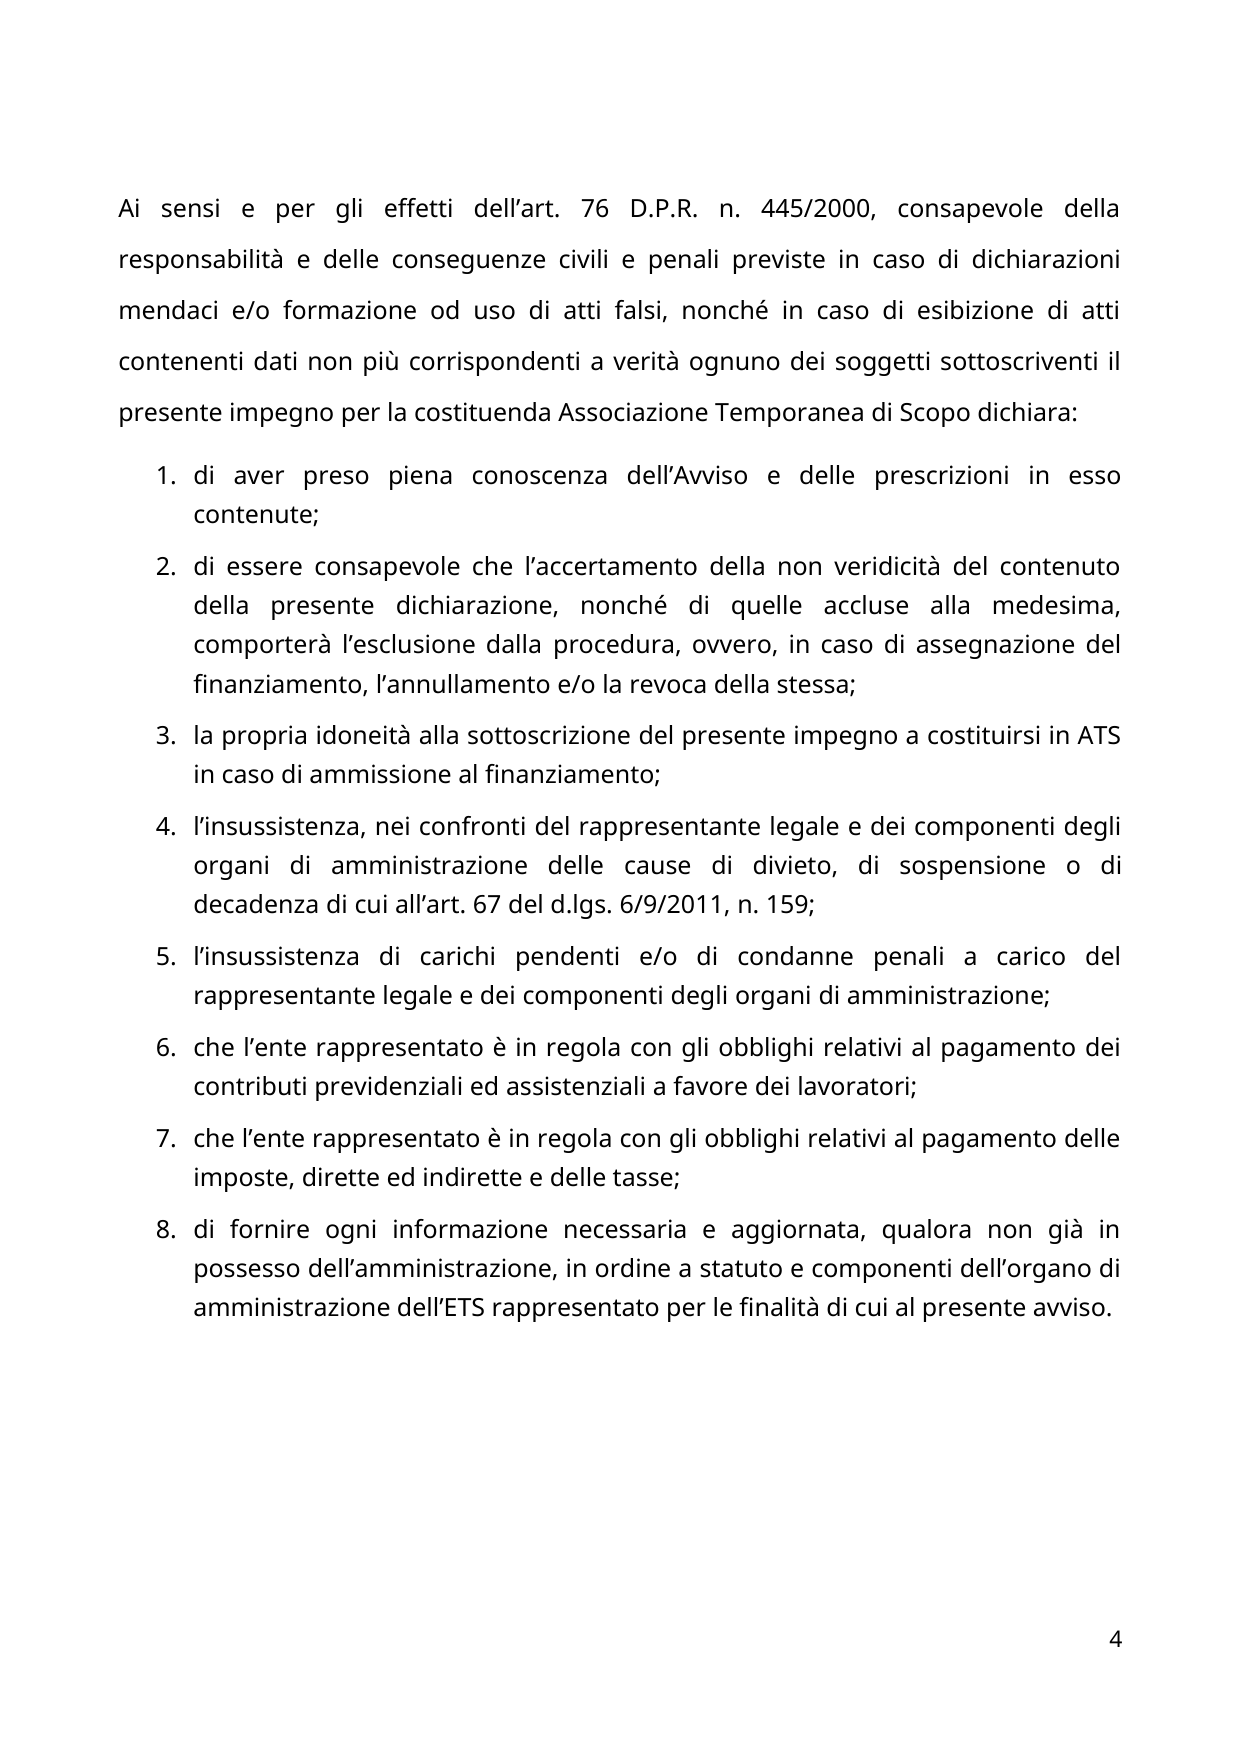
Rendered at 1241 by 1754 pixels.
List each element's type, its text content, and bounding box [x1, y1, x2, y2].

list di aver preso piena conoscenza dell’Avviso e delle prescrizioni in esso contenute; [156, 458, 1122, 531]
list di essere consapevole che l’accertamento della non veridicità del contenuto della presente dichiarazione, nonché di quelle accluse alla medesima, comporterà l’esclusione dalla procedura, ovvero, in caso di assegnazione del finanziamento, l’annullamento e/o la revoca della stessa; [156, 549, 1122, 700]
list di fornire ogni informazione necessaria e aggiornata, qualora non già in possesso dell’amministrazione, in ordine a statuto e componenti dell’organo di amministrazione dell’ETS rappresentato per le finalità di cui al presente avviso. [156, 1211, 1122, 1324]
text Ai sensi e per gli effetti dell’art. 76 D.P.R. n. 445/2000, consapevole della responsabilità e delle conseguenze civili e penali previste in caso di dichiarazioni mendaci e/o formazione od uso di atti falsi, nonché in caso di esibizione di atti contenenti dati non più corrispondenti a verità ognuno dei soggetti sottoscriventi il presente impegno per la costituenda Associazione Temporanea di Scopo dichiara: [118, 190, 1122, 428]
list la propria idoneità alla sottoscrizione del presente impegno a costituirsi in ATS in caso di ammissione al finanziamento; [156, 718, 1122, 791]
list l’insussistenza di carichi pendenti e/o di condanne penali a carico del rappresentante legale e dei componenti degli organi di amministrazione; [156, 939, 1122, 1012]
list l’insussistenza, nei confronti del rappresentante legale e dei componenti degli organi di amministrazione delle cause di divieto, di sospensione o di decadenza di cui all’art. 67 del d.lgs. 6/9/2011, n. 159; [156, 809, 1122, 921]
list che l’ente rappresentato è in regola con gli obblighi relativi al pagamento delle imposte, dirette ed indirette e delle tasse; [156, 1121, 1122, 1194]
list che l’ente rappresentato è in regola con gli obblighi relativi al pagamento dei contributi previdenziali ed assistenziali a favore dei lavoratori; [156, 1030, 1122, 1103]
